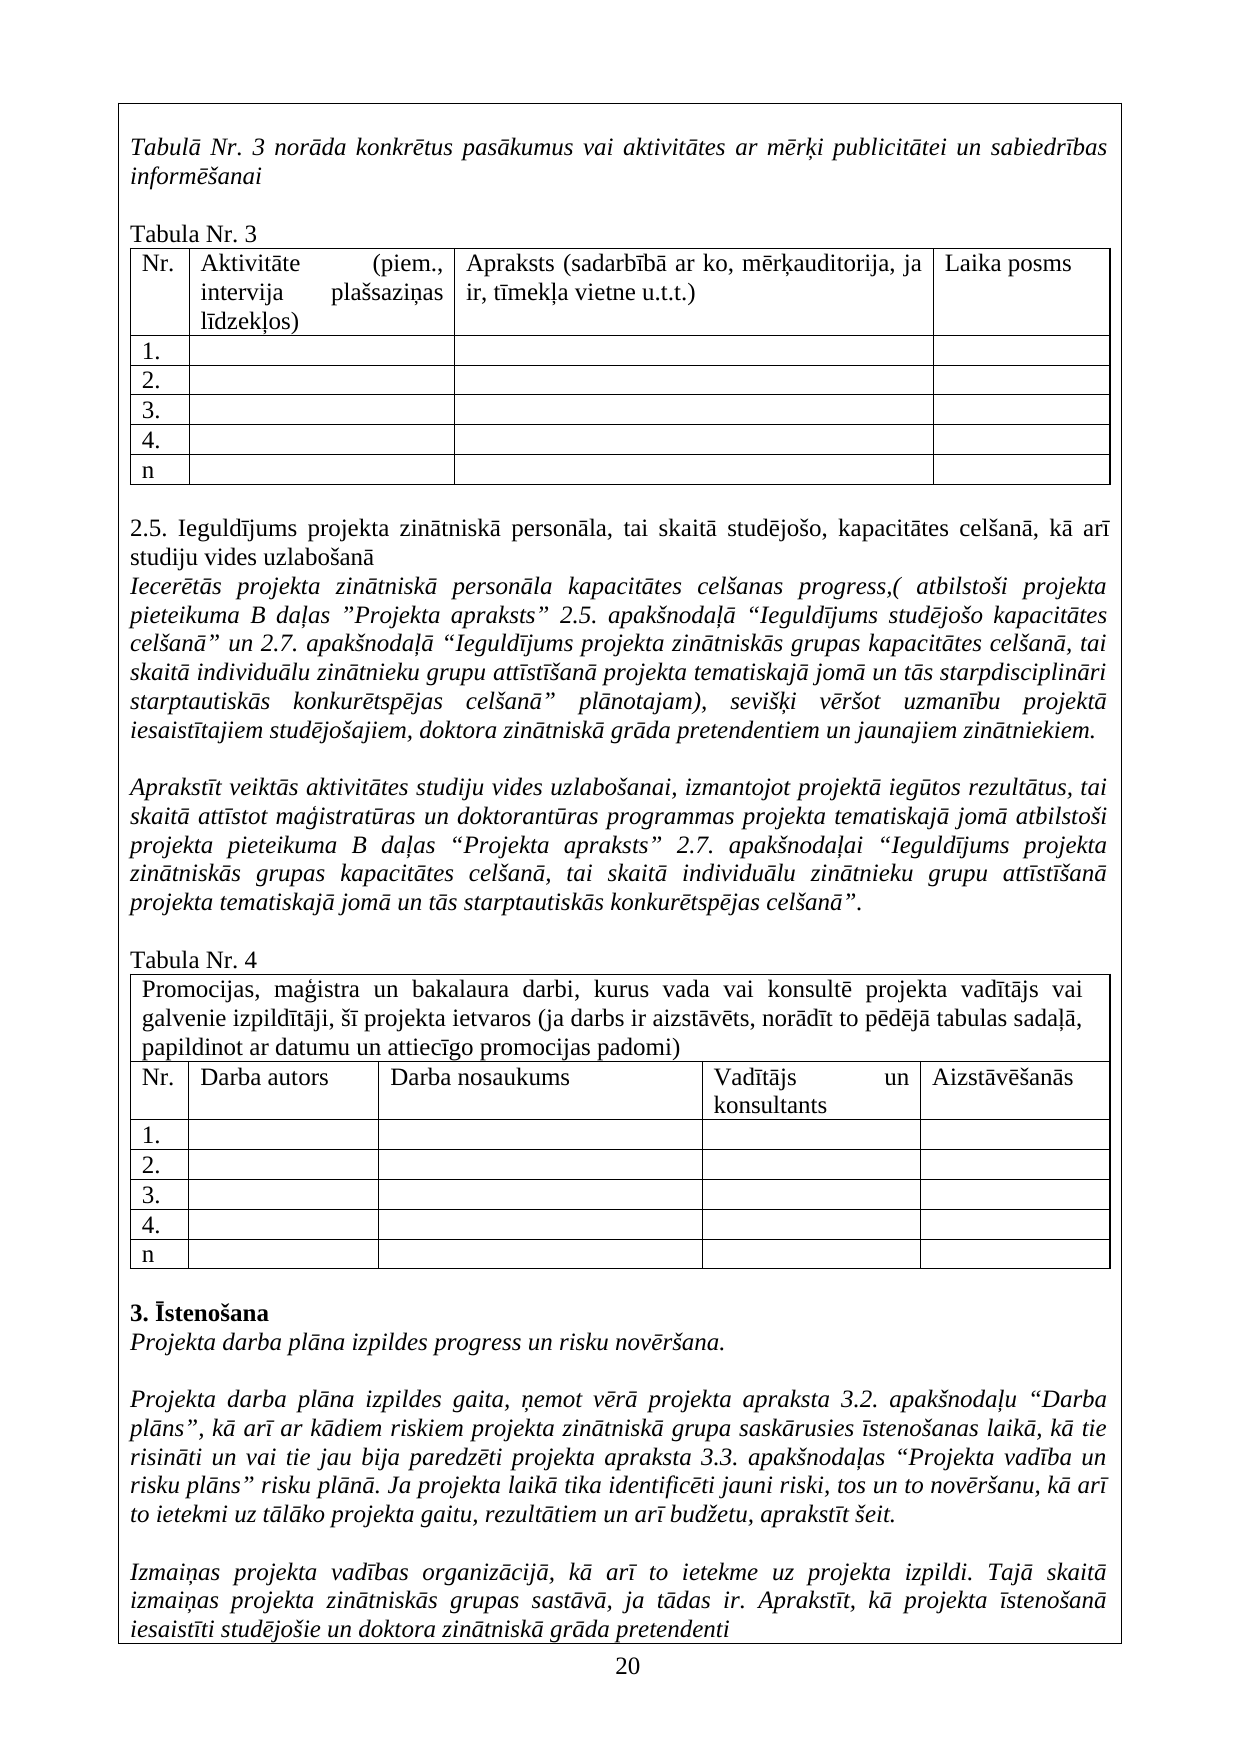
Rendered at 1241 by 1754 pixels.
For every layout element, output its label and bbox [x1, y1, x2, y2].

table_header [119, 104, 1121, 1643]
